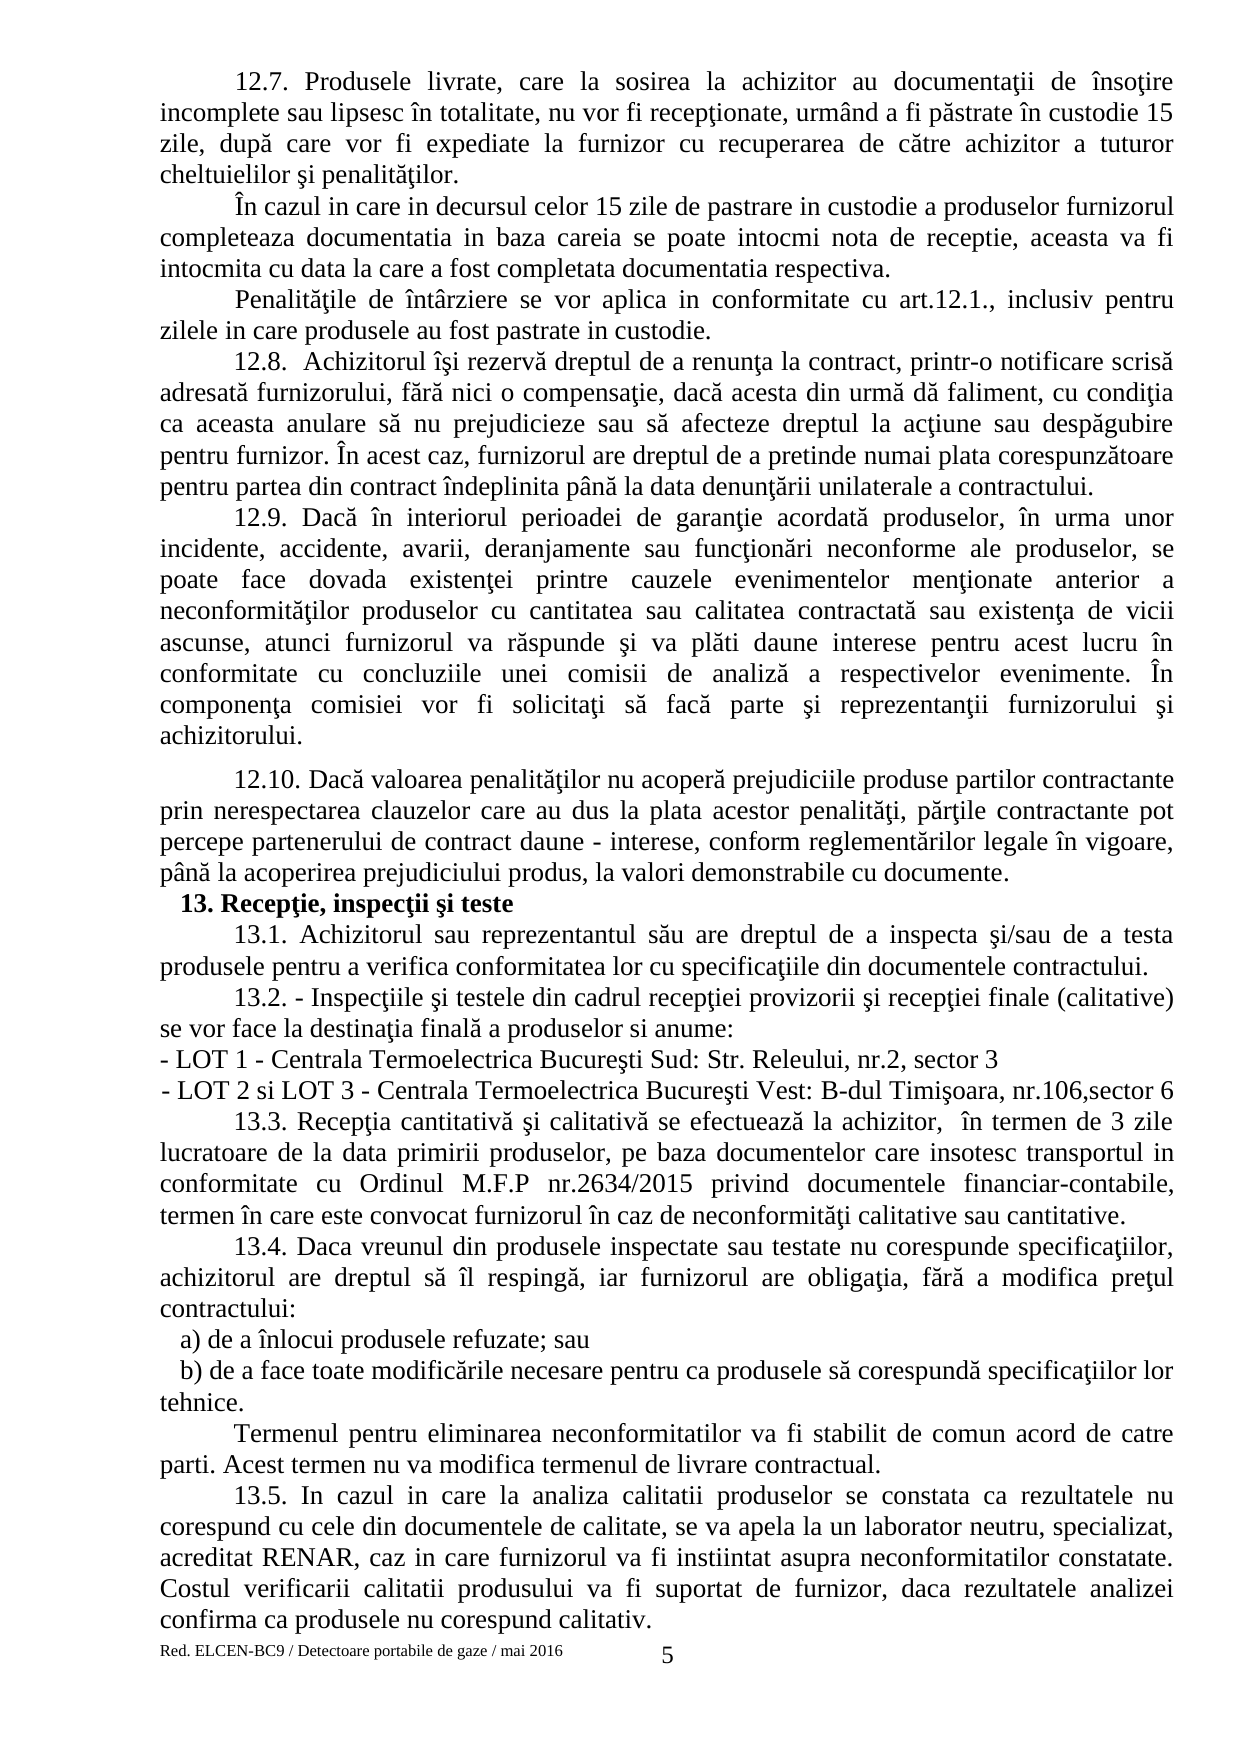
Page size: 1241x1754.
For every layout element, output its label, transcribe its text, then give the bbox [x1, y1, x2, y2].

text 12.9. Dacă în interiorul perioadei de garanţie acordată produselor, în urma unor incidente, accidente, avarii, deranjamente sau funcţionări neconforme ale produselor, se poate face dovada existenţei printre cauzele evenimentelor menţionate anterior a neconformităţilor produselor cu cantitatea sau calitatea contractată sau existenţa de vicii ascunse, atunci furnizorul va răspunde şi va plăti daune interese pentru acest lucru în conformitate cu concluziile unei comisii de analiză a respectivelor evenimente. În componenţa comisiei vor fi solicitaţi să facă parte şi reprezentanţii furnizorului şi achizitorului. [159, 501, 1175, 750]
text 13.2. - Inspecţiile şi testele din cadrul recepţiei provizorii şi recepţiei finale (calitative) se vor face la destinaţia finală a produselor si anume: [159, 981, 1175, 1043]
text 13. Recepţie, inspecţii şi teste [159, 887, 1175, 918]
text Termenul pentru eliminarea neconformitatilor va fi stabilit de comun acord de catre parti. Acest termen nu va modifica termenul de livrare contractual. [159, 1417, 1175, 1479]
text În cazul in care in decursul celor 15 zile de pastrare in custodie a produselor furnizorul completeaza documentatia in baza careia se poate intocmi nota de receptie, aceasta va fi intocmita cu data la care a fost completata documentatia respectiva. [159, 189, 1175, 283]
text - LOT 1 - Centrala Termoelectrica Bucureşti Sud: Str. Releului, nr.2, sector 3 [159, 1043, 1175, 1074]
text 13.3. Recepţia cantitativă şi calitativă se efectuează la achizitor, în termen de 3 zile lucratoare de la data primirii produselor, pe baza documentelor care insotesc transportul in conformitate cu Ordinul M.F.P nr.2634/2015 privind documentele financiar-contabile, termen în care este convocat furnizorul în caz de neconformităţi calitative sau cantitative. [159, 1105, 1175, 1230]
text 13.5. In cazul in care la analiza calitatii produselor se constata ca rezultatele nu corespund cu cele din documentele de calitate, se va apela la un laborator neutru, specializat, acreditat RENAR, caz in care furnizorul va fi instiintat asupra neconformitatilor constatate. Costul verificarii calitatii produsului va fi suportat de furnizor, daca rezultatele analizei confirma ca produsele nu corespund calitativ. [159, 1479, 1175, 1635]
text a) de a înlocui produsele refuzate; sau [159, 1323, 1175, 1354]
text 12.7. Produsele livrate, care la sosirea la achizitor au documentaţii de însoţire incomplete sau lipsesc în totalitate, nu vor fi recepţionate, urmând a fi păstrate în custodie 15 zile, după care vor fi expediate la furnizor cu recuperarea de către achizitor a tuturor cheltuielilor şi penalităţilor. [159, 65, 1175, 189]
text 12.8. Achizitorul îşi rezervă dreptul de a renunţa la contract, printr-o notificare scrisă adresată furnizorului, fără nici o compensaţie, dacă acesta din urmă dă faliment, cu condiţia ca aceasta anulare să nu prejudicieze sau să afecteze dreptul la acţiune sau despăgubire pentru furnizor. În acest caz, furnizorul are dreptul de a pretinde numai plata corespunzătoare pentru partea din contract îndeplinita până la data denunţării unilaterale a contractului. [159, 345, 1175, 501]
text b) de a face toate modificările necesare pentru ca produsele să corespundă specificaţiilor lor tehnice. [159, 1354, 1175, 1417]
text Penalităţile de întârziere se vor aplica in conformitate cu art.12.1., inclusiv pentru zilele in care produsele au fost pastrate in custodie. [159, 283, 1175, 345]
text 13.1. Achizitorul sau reprezentantul său are dreptul de a inspecta şi/sau de a testa produsele pentru a verifica conformitatea lor cu specificaţiile din documentele contractului. [159, 918, 1175, 981]
text 13.4. Daca vreunul din produsele inspectate sau testate nu corespunde specificaţiilor, achizitorul are dreptul să îl respingă, iar furnizorul are obligaţia, fără a modifica preţul contractului: [159, 1230, 1175, 1323]
text 12.10. Dacă valoarea penalităţilor nu acoperă prejudiciile produse partilor contractante prin nerespectarea clauzelor care au dus la plata acestor penalităţi, părţile contractante pot percepe partenerului de contract daune - interese, conform reglementărilor legale în vigoare, până la acoperirea prejudiciului produs, la valori demonstrabile cu documente. [159, 763, 1175, 887]
text - LOT 2 si LOT 3 - Centrala Termoelectrica Bucureşti Vest: B-dul Timişoara, nr.106,sector 6 [121, 1074, 1175, 1105]
